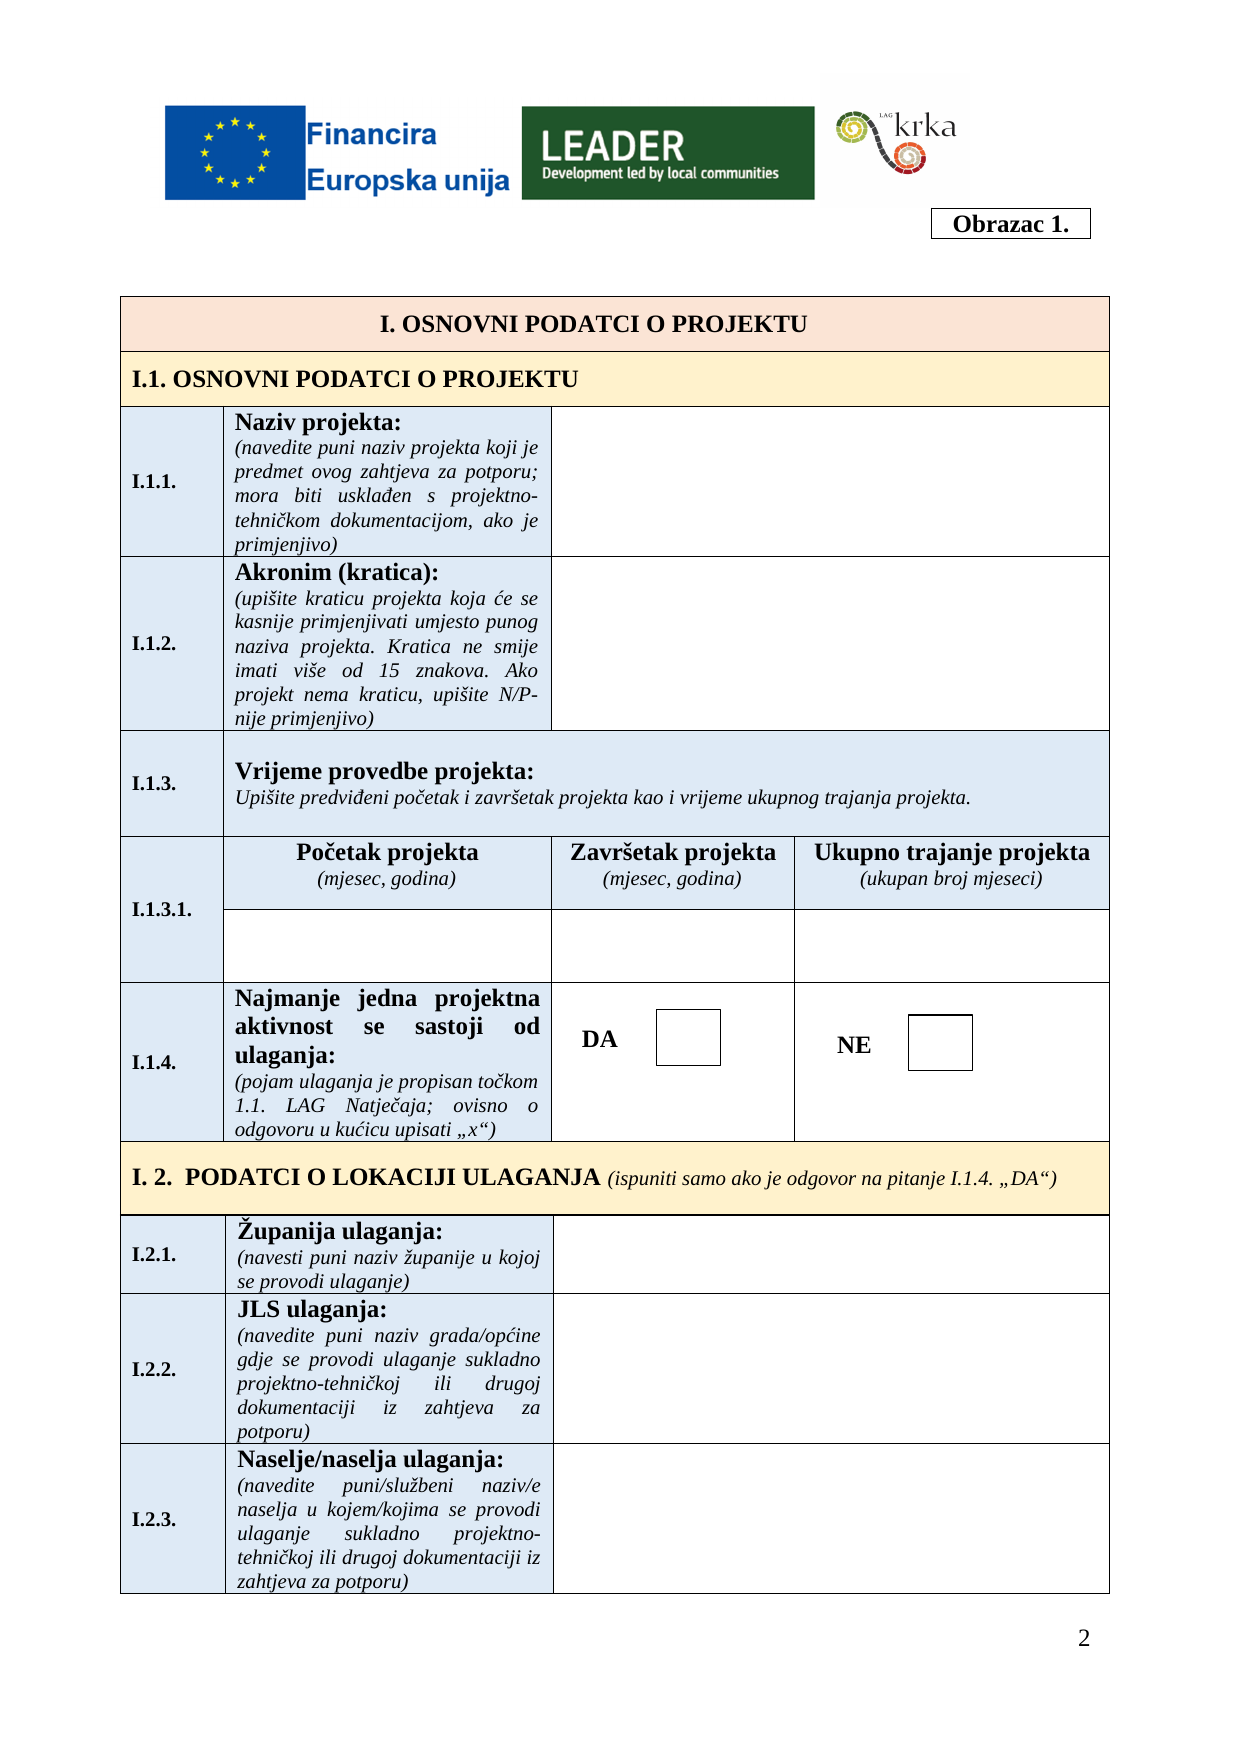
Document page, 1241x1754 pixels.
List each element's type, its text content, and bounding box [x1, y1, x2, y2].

table_cell Ukupno trajanje projekta (ukupan broj mjeseci) [795, 837, 1109, 909]
table_cell DA [552, 983, 794, 1141]
table_header [554, 1216, 1109, 1293]
table_cell Akronim (kratica): (upišite kraticu projekta koja će se kasnije primjenjivati umjesto punog naziva projekta. Kratica ne smije imati više od 15 znakova. Ako projekt nema kraticu, upišite N/P- nije primjenjivo) [224, 557, 551, 730]
table_header I. OSNOVNI PODATCI O PROJEKTU [121, 297, 1109, 351]
table_cell I.1. OSNOVNI PODATCI O PROJEKTU [121, 352, 1109, 406]
table_cell Vrijeme provedbe projekta: Upišite predviđeni početak i završetak projekta kao i vrijeme ukupnog trajanja projekta. [224, 731, 1109, 836]
table_cell Završetak projekta (mjesec, godina) [552, 837, 794, 909]
table_header I.2.1. [121, 1216, 225, 1293]
table_cell I.1.4. [121, 983, 223, 1141]
picture [150, 73, 971, 208]
table_cell Naziv projekta: (navedite puni naziv projekta koji je predmet ovog zahtjeva za potporu; mora biti usklađen s projektno-tehničkom dokumentacijom, ako je primjenjivo) [224, 407, 551, 556]
table_cell [552, 910, 794, 982]
table_cell JLS ulaganja: (navedite puni naziv grada/općine gdje se provodi ulaganje sukladno projektno-tehničkoj ili drugoj dokumentaciji iz zahtjeva za potporu) [226, 1294, 553, 1443]
table_cell [554, 1294, 1109, 1443]
table_header Županija ulaganja: (navesti puni naziv županije u kojoj se provodi ulaganje) [226, 1216, 553, 1293]
table_cell [795, 910, 1109, 982]
table_cell Najmanje jedna projektna aktivnost se sastoji od ulaganja: (pojam ulaganja je propisan točkom 1.1. LAG Natječaja; ovisno o odgovoru u kućicu upisati „x“) [224, 983, 551, 1141]
table_cell Početak projekta (mjesec, godina) [224, 837, 551, 909]
table_cell [552, 407, 1109, 556]
table_cell [554, 1444, 1109, 1593]
table_cell [224, 910, 551, 982]
table_cell I.2.2. [121, 1294, 225, 1443]
table_cell Naselje/naselja ulaganja: (navedite puni/službeni naziv/e naselja u kojem/kojima se provodi ulaganje sukladno projektno-tehničkoj ili drugoj dokumentaciji iz zahtjeva za potporu) [226, 1444, 553, 1593]
table_cell I.1.2. [121, 557, 223, 730]
table_cell I.1.3. [121, 731, 223, 836]
table_cell [552, 557, 1109, 730]
table_cell I. 2. PODATCI O LOKACIJI ULAGANJA (ispuniti samo ako je odgovor na pitanje I.1.4. „DA“) [121, 1142, 1109, 1214]
table_cell I.1.1. [121, 407, 223, 556]
table_cell I.1.3.1. [121, 837, 223, 982]
table_cell I.2.3. [121, 1444, 225, 1593]
table_cell NE [795, 983, 1109, 1141]
